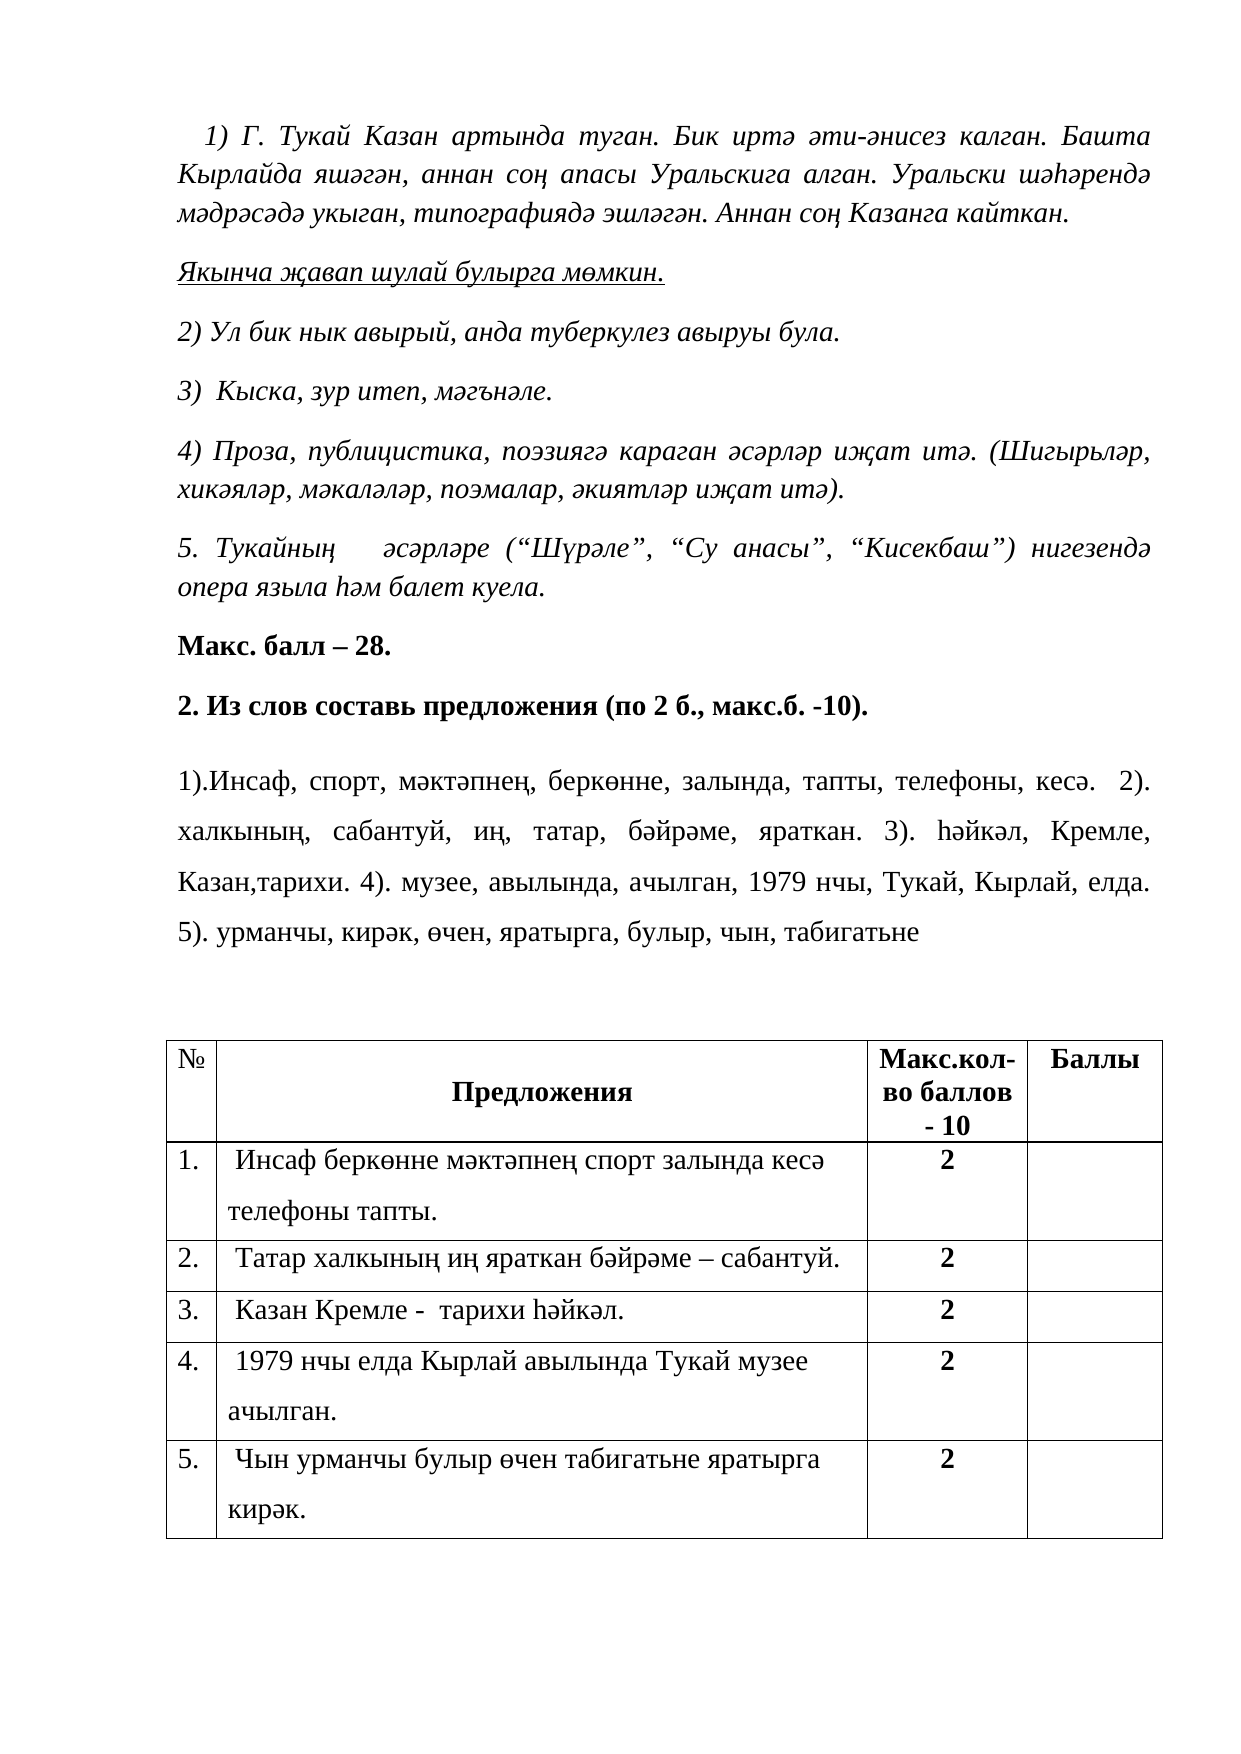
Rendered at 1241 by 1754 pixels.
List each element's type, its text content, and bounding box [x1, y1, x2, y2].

table_cell 1. [167, 1143, 216, 1239]
text 1).Инсаф, спорт, мәктәпнең, беркөнне, залында, тапты, телефоны, кесә. 2). халкының, сабантуй, иң, татар, бәйрәме, яраткан. 3). һәйкәл, Кремле, Казан,тарихи. 4). музее, авылында, ачылган, 1979 нчы, Тукай, Кырлай, елда. 5). урманчы, кирәк, өчен, яратырга, булыр, чын, табигатьне [177, 763, 1152, 948]
text 4) Проза, публицистика, поэзиягә караган әсәрләр иҗат итә. (Шигырьләр, хикәяләр, мәкаләләр, поэмалар, әкиятләр иҗат итә). [177, 433, 1152, 505]
table_cell 3. [167, 1292, 216, 1342]
table_cell 5. [167, 1441, 216, 1538]
table_header Предложения [217, 1041, 867, 1141]
text 2) Ул бик нык авырый, анда туберкулез авыруы була. [177, 314, 1152, 347]
table_cell Инсаф беркөнне мәктәпнең спорт залында кесә телефоны тапты. [217, 1143, 867, 1239]
table_cell [1028, 1441, 1162, 1538]
table_cell [1028, 1292, 1162, 1342]
table_cell 2 [868, 1241, 1027, 1291]
text 1) Г. Тукай Казан артында туган. Бик иртә әти-әнисез калган. Башта Кырлайда яшәгән, аннан соң апасы Уральскига алган. Уральски шәһәрендә мәдрәсәдә укыган, типографиядә эшләгән. Аннан соң Казанга кайткан. [177, 118, 1152, 229]
table_cell Казан Кремле - тарихи һәйкәл. [217, 1292, 867, 1342]
table_cell Татар халкының иң яраткан бәйрәме – сабантуй. [217, 1241, 867, 1291]
text 5. Тукайның әсәрләре (“Шүрәле”, “Су анасы”, “Кисекбаш”) нигезендә опера языла һәм балет куела. [177, 531, 1152, 603]
table_cell [1028, 1343, 1162, 1440]
table_cell 2 [868, 1143, 1027, 1239]
table_cell [1028, 1143, 1162, 1239]
table_cell 2 [868, 1292, 1027, 1342]
table_cell 2 [868, 1441, 1027, 1538]
table_header № [167, 1041, 216, 1141]
table_cell 2 [868, 1343, 1027, 1440]
table_cell 1979 нчы елда Кырлай авылында Тукай музее ачылган. [217, 1343, 867, 1440]
text Макс. балл – 28. [177, 628, 1152, 662]
text 3) Кыска, зур итеп, мәгънәле. [177, 373, 1152, 407]
table_cell Чын урманчы булыр өчен табигатьне яратырга кирәк. [217, 1441, 867, 1538]
table_cell 2. [167, 1241, 216, 1291]
table_cell [1028, 1241, 1162, 1291]
table_cell 4. [167, 1343, 216, 1440]
table_header Макс.кол-во баллов - 10 [868, 1041, 1027, 1141]
table_header Баллы [1028, 1041, 1162, 1141]
text 2. Из слов составь предложения (по 2 б., макс.б. -10). [177, 688, 1152, 721]
text Якынча җавап шулай булырга мөмкин. [177, 254, 1152, 288]
